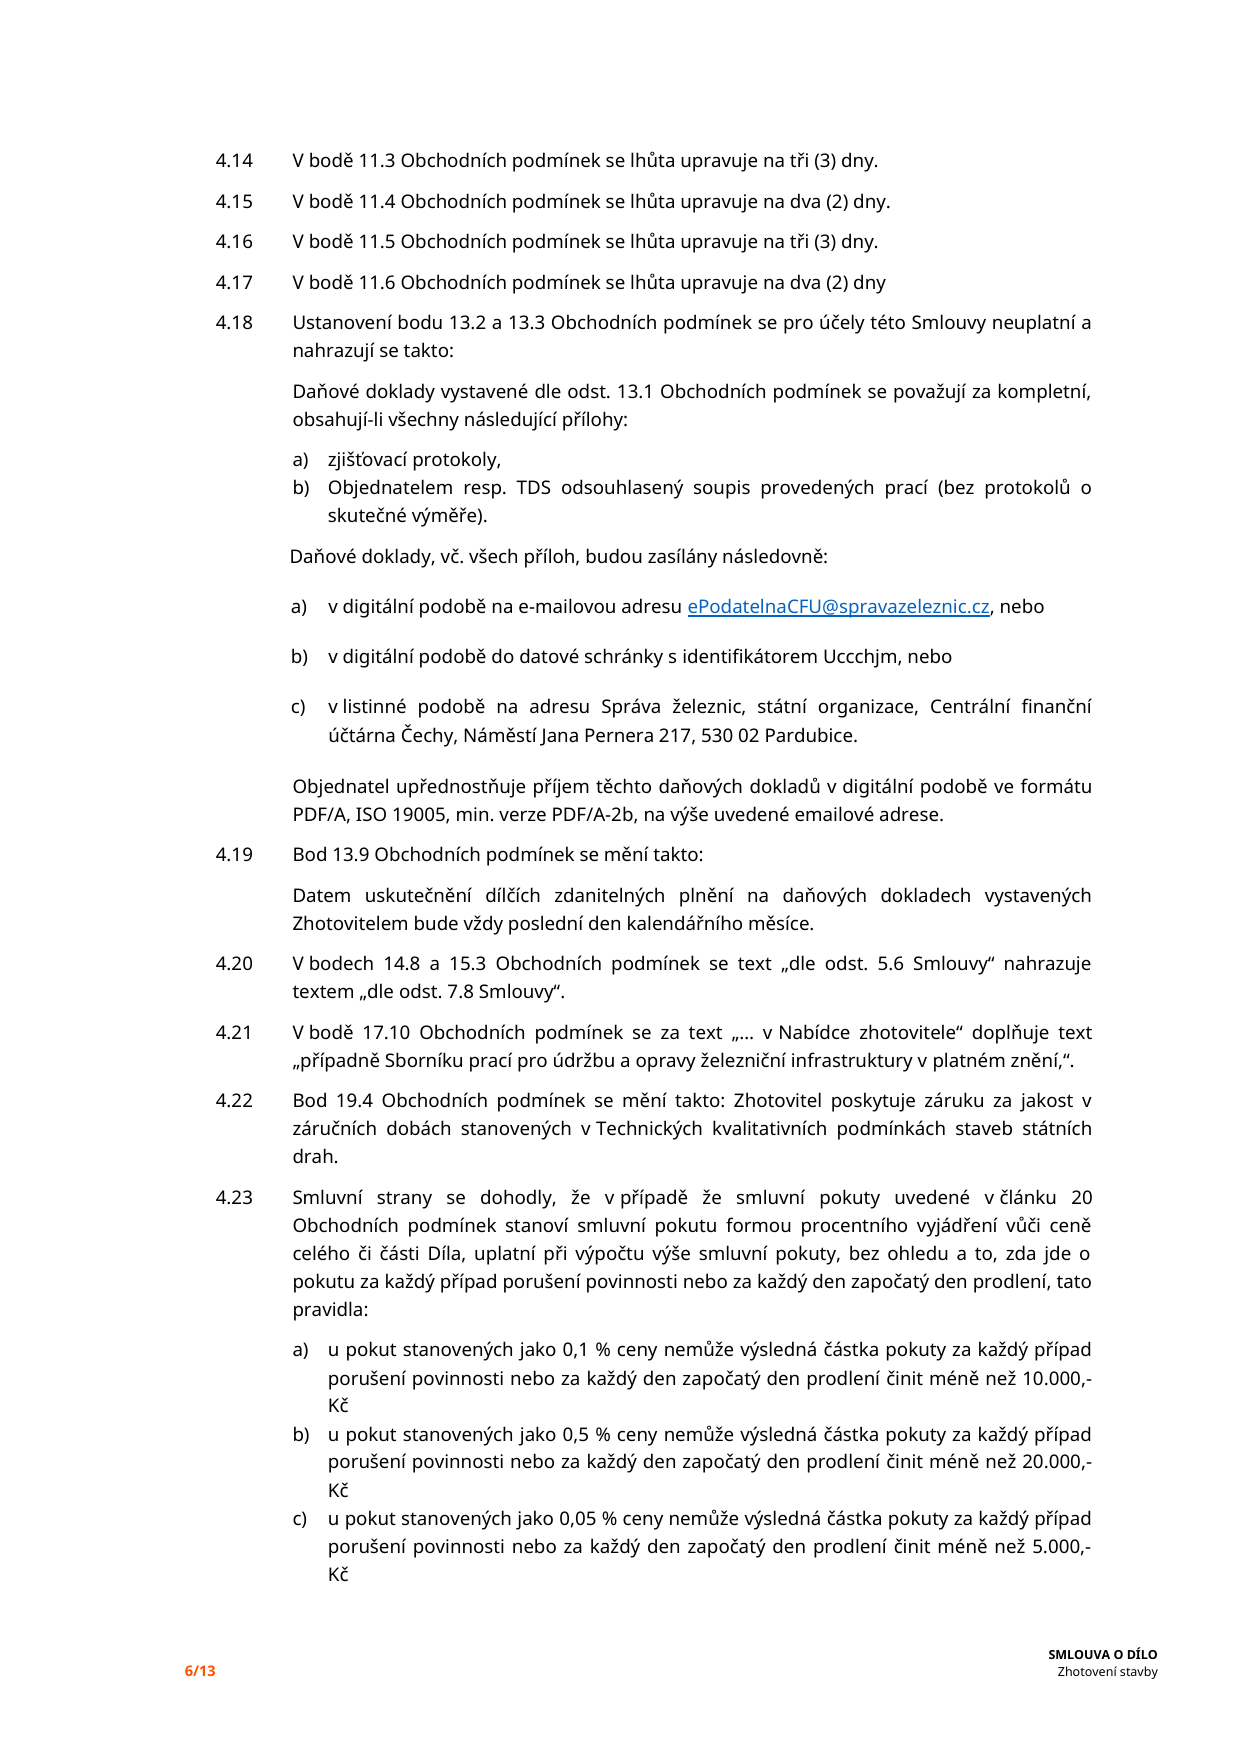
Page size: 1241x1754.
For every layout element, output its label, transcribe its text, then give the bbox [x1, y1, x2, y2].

text V bodě 17.10 Obchodních podmínek se za text „… v Nabídce zhotovitele“ doplňuje text „případně Sborníku prací pro údržbu a opravy železniční infrastruktury v platném znění,“. [216, 1019, 1093, 1073]
text V bodě 11.5 Obchodních podmínek se lhůta upravuje na tři (3) dny. [216, 228, 1093, 254]
list v digitální podobě na e-mailovou adresu ePodatelnaCFU@spravazeleznic.cz, nebo [291, 593, 1093, 619]
text Daňové doklady vystavené dle odst. 13.1 Obchodních podmínek se považují za kompletní, obsahují-li všechny následující přílohy: [292, 378, 1093, 432]
list Objednatelem resp. TDS odsouhlasený soupis provedených prací (bez protokolů o skutečné výměře). [292, 475, 1093, 528]
text u pokut stanovených jako 0,05 % ceny nemůže výsledná částka pokuty za každý případ porušení povinnosti nebo za každý den započatý den prodlení činit méně než 5.000,- Kč [292, 1505, 1093, 1586]
list Datem uskutečnění dílčích zdanitelných plnění na daňových dokladech vystavených Zhotovitelem bude vždy poslední den kalendářního měsíce. [292, 882, 1093, 936]
list v digitální podobě do datové schránky s identifikátorem Uccchjm, nebo [291, 643, 1093, 669]
text Smluvní strany se dohodly, že v případě že smluvní pokuty uvedené v článku 20 Obchodních podmínek stanoví smluvní pokutu formou procentního vyjádření vůči ceně celého či části Díla, uplatní při výpočtu výše smluvní pokuty, bez ohledu a to, zda jde o pokutu za každý případ porušení povinnosti nebo za každý den započatý den prodlení, tato pravidla: [216, 1184, 1093, 1322]
text V bodě 11.3 Obchodních podmínek se lhůta upravuje na tři (3) dny. [216, 147, 1093, 173]
text Daňové doklady, vč. všech příloh, budou zasílány následovně: [216, 543, 1093, 569]
text u pokut stanovených jako 0,5 % ceny nemůže výsledná částka pokuty za každý případ porušení povinnosti nebo za každý den započatý den prodlení činit méně než 20.000,- Kč [292, 1421, 1093, 1502]
text V bodě 11.6 Obchodních podmínek se lhůta upravuje na dva (2) dny [216, 269, 1093, 294]
text Bod 13.9 Obchodních podmínek se mění takto: [216, 841, 1093, 867]
text V bodě 11.4 Obchodních podmínek se lhůta upravuje na dva (2) dny. [216, 188, 1093, 213]
list v listinné podobě na adresu Správa železnic, státní organizace, Centrální finanční účtárna Čechy, Náměstí Jana Pernera 217, 530 02 Pardubice. [291, 693, 1093, 748]
list Objednatel upřednostňuje příjem těchto daňových dokladů v digitální podobě ve formátu PDF/A, ISO 19005, min. verze PDF/A-2b, na výše uvedené emailové adrese. [292, 773, 1093, 826]
list Ustanovení bodu 13.2 a 13.3 Obchodních podmínek se pro účely této Smlouvy neuplatní a nahrazují se takto: [216, 309, 1093, 363]
list u pokut stanovených jako 0,1 % ceny nemůže výsledná částka pokuty za každý případ porušení povinnosti nebo za každý den započatý den prodlení činit méně než 10.000,- Kč [292, 1337, 1093, 1418]
list zjišťovací protokoly, [292, 447, 1093, 472]
text Bod 19.4 Obchodních podmínek se mění takto: Zhotovitel poskytuje záruku za jakost v záručních dobách stanovených v Technických kvalitativních podmínkách staveb státních drah. [216, 1088, 1093, 1169]
list V bodech 14.8 a 15.3 Obchodních podmínek se text „dle odst. 5.6 Smlouvy“ nahrazuje textem „dle odst. 7.8 Smlouvy“. [216, 951, 1093, 1004]
